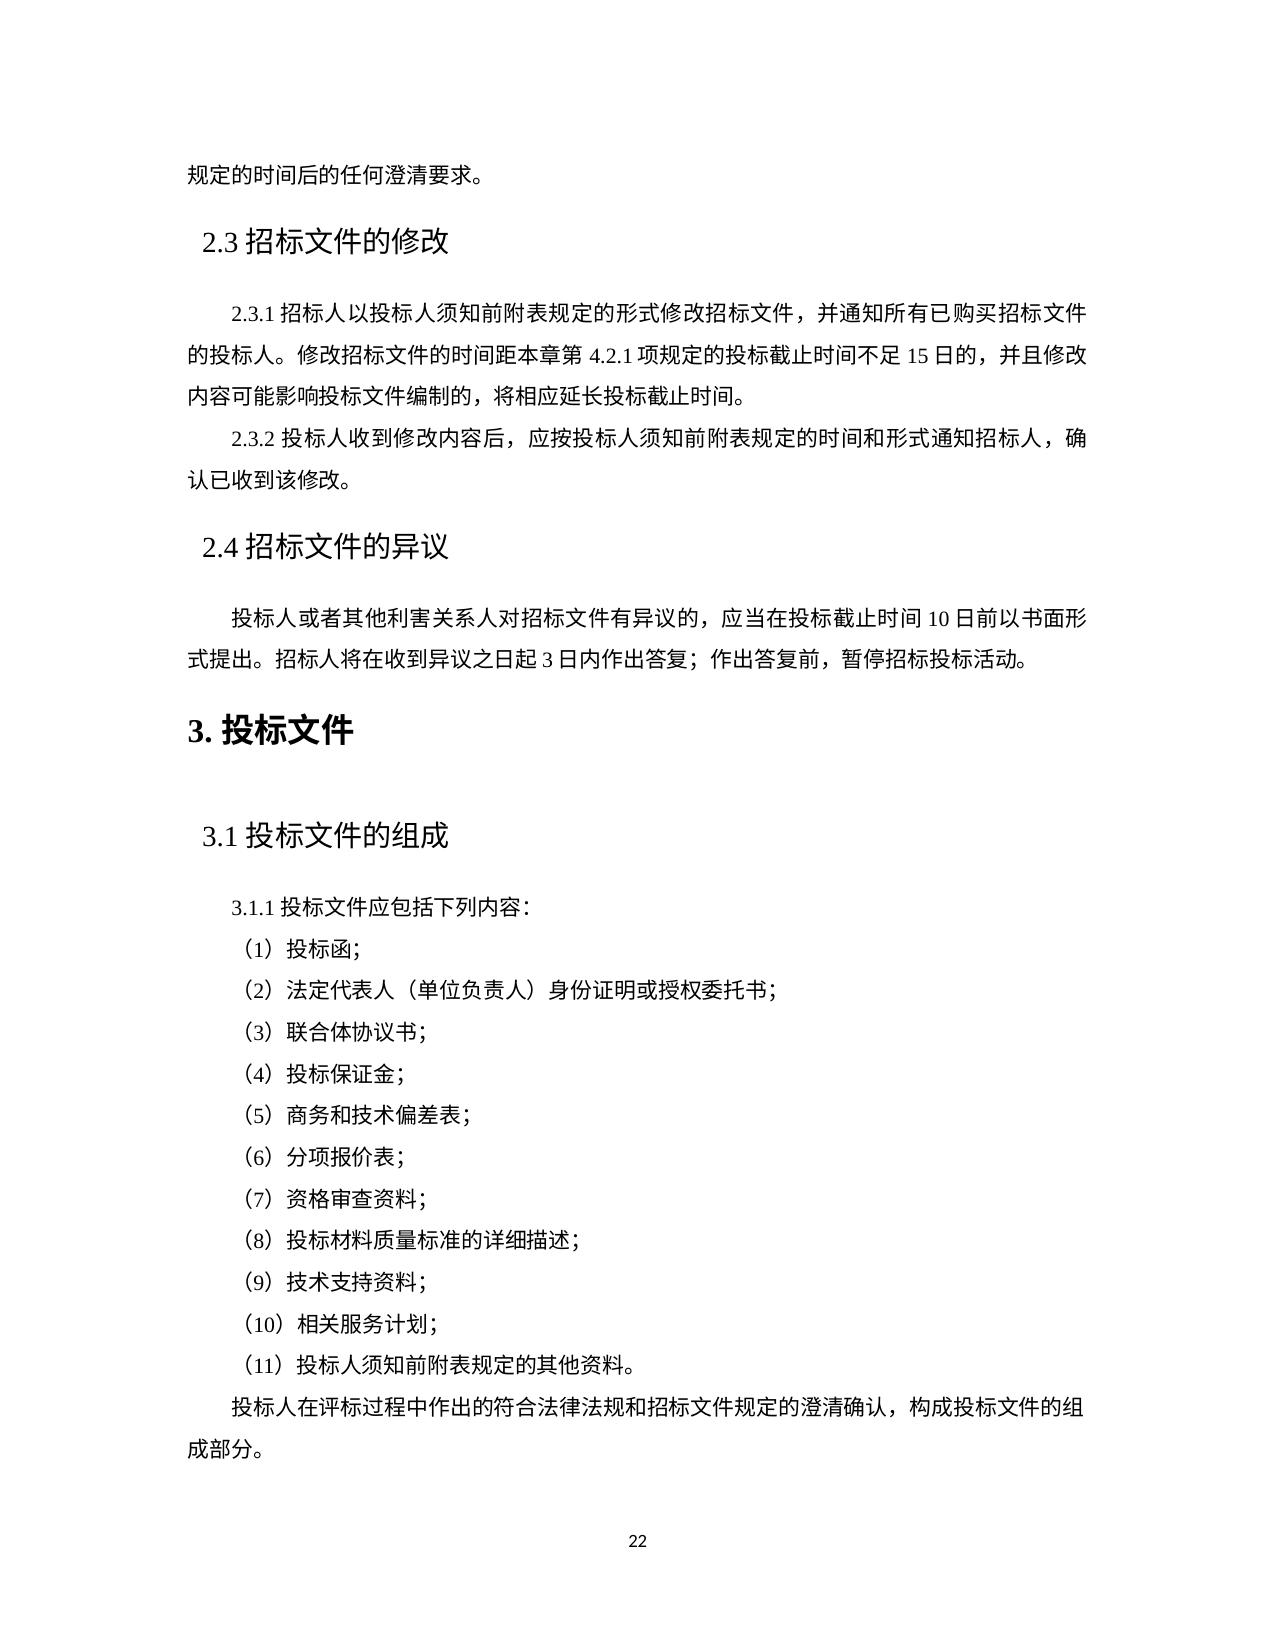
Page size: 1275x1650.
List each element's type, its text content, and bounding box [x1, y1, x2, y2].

text （11）投标人须知前附表规定的其他资料。 [187, 1341, 1087, 1382]
text （5）商务和技术偏差表； [187, 1091, 1087, 1132]
text 投标人或者其他利害关系人对招标文件有异议的，应当在投标截止时间10日前以书面形式提出。招标人将在收到异议之日起3日内作出答复；作出答复前，暂停招标投标活动。 [187, 593, 1087, 676]
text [187, 150, 1087, 192]
text 投标人在评标过程中作出的符合法律法规和招标文件规定的澄清确认，构成投标文件的组成部分。 [187, 1382, 1087, 1466]
text （4）投标保证金； [187, 1049, 1087, 1091]
text （9）技术支持资料； [187, 1257, 1087, 1299]
text （1）投标函； [187, 924, 1087, 966]
text （3）联合体协议书； [187, 1007, 1087, 1049]
text （7）资格审查资料； [187, 1174, 1087, 1216]
subtitle 2.3 招标文件的修改 [187, 219, 1087, 261]
text （2）法定代表人（单位负责人）身份证明或授权委托书； [187, 966, 1087, 1007]
text （8）投标材料质量标准的详细描述； [187, 1216, 1087, 1257]
text （6）分项报价表； [187, 1132, 1087, 1174]
subtitle 3.1 投标文件的组成 [187, 813, 1087, 855]
subtitle 3. 投标文件 [187, 703, 1087, 752]
text 3.1.1 投标文件应包括下列内容： [187, 882, 1087, 924]
text （10）相关服务计划； [187, 1299, 1087, 1341]
text 2.3.1招标人以投标人须知前附表规定的形式修改招标文件，并通知所有已购买招标文件的投标人。修改招标文件的时间距本章第4.2.1项规定的投标截止时间不足15日的，并且修改内容可能影响投标文件编制的，将相应延长投标截止时间。 [187, 288, 1087, 413]
subtitle 2.4 招标文件的异议 [187, 523, 1087, 566]
text 2.3.2 投标人收到修改内容后，应按投标人须知前附表规定的时间和形式通知招标人，确认已收到该修改。 [187, 413, 1087, 496]
